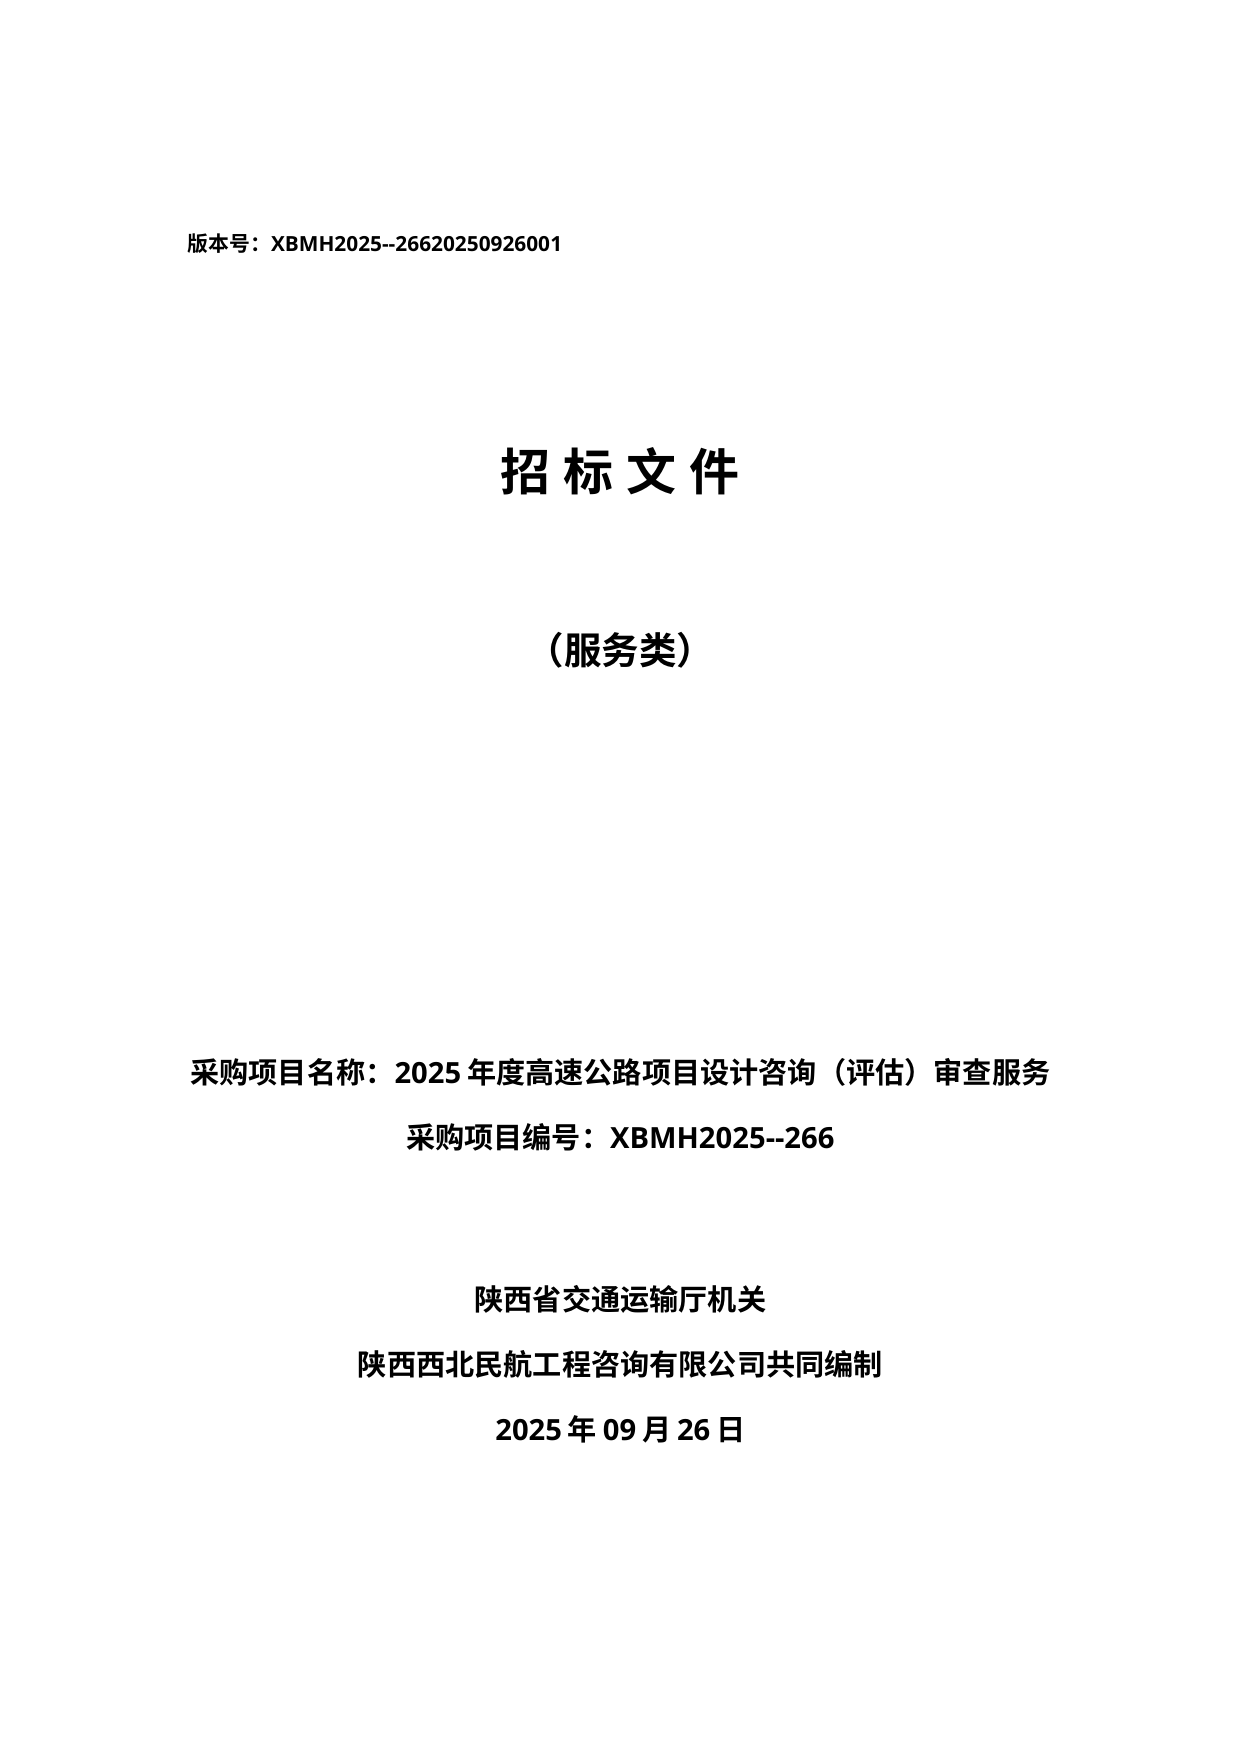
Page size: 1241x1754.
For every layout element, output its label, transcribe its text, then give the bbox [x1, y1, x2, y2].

text 采购项目编号：XBMH2025--266 [187, 1104, 1053, 1267]
text 招 标 文 件 [187, 422, 1053, 617]
text （服务类） [187, 617, 1053, 1039]
text 版本号：XBMH2025--26620250926001 [187, 227, 1053, 422]
text 陕西西北民航工程咨询有限公司共同编制 [187, 1332, 1053, 1397]
text 2025年09月26日 [187, 1397, 1053, 1462]
text 陕西省交通运输厅机关 [187, 1267, 1053, 1332]
text 采购项目名称：2025年度高速公路项目设计咨询（评估）审查服务 [187, 1039, 1053, 1104]
